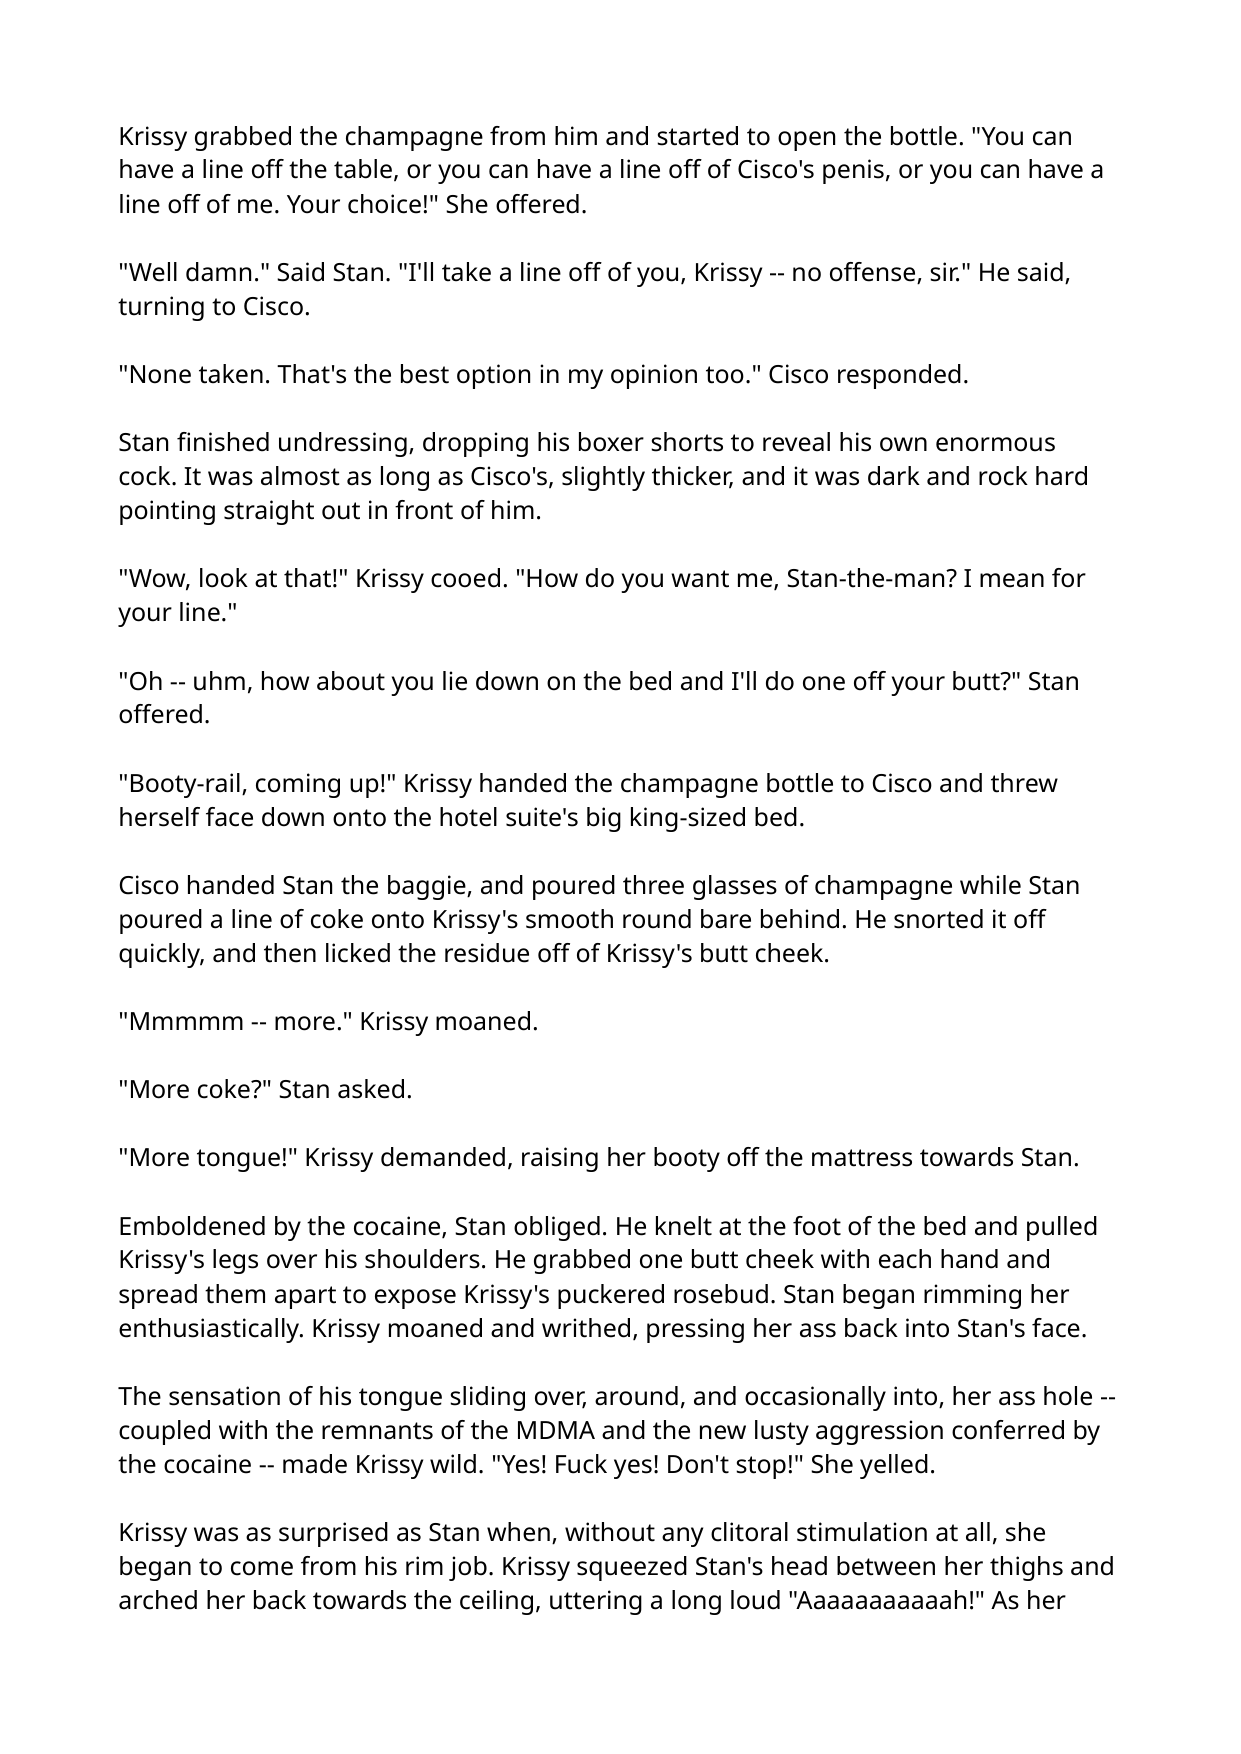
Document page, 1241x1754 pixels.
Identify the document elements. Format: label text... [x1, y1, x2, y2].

text "More tongue!" Krissy demanded, raising her booty off the mattress towards Stan. [118, 1140, 1122, 1174]
text Krissy grabbed the champagne from him and started to open the bottle. "You can have a line off the table, or you can have a line off of Cisco's penis, or you can have a line off of me. Your choice!" She offered. [118, 118, 1122, 220]
text Emboldened by the cocaine, Stan obliged. He knelt at the foot of the bed and pulled Krissy's legs over his shoulders. He grabbed one butt cheek with each hand and spread them apart to expose Krissy's puckered rosebud. Stan began rimming her enthusiastically. Krissy moaned and writhed, pressing her ass back into Stan's face. [118, 1208, 1122, 1344]
text "Wow, look at that!" Krissy cooed. "How do you want me, Stan-the-man? I mean for your line." [118, 561, 1122, 629]
text Cisco handed Stan the baggie, and poured three glasses of champagne while Stan poured a line of coke onto Krissy's smooth round bare behind. He snorted it off quickly, and then licked the residue off of Krissy's butt cheek. [118, 867, 1122, 970]
text "None taken. That's the best option in my opinion too." Cisco responded. [118, 357, 1122, 391]
text "Booty-rail, coming up!" Krissy handed the champagne bottle to Cisco and threw herself face down onto the hotel suite's big king-sized bed. [118, 765, 1122, 833]
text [118, 1515, 1122, 1617]
text "More coke?" Stan asked. [118, 1072, 1122, 1106]
text Stan finished undressing, dropping his boxer shorts to reveal his own enormous cock. It was almost as long as Cisco's, slightly thicker, and it was dark and rock hard pointing straight out in front of him. [118, 425, 1122, 527]
text The sensation of his tongue sliding over, around, and occasionally into, her ass hole -- coupled with the remnants of the MDMA and the new lusty aggression conferred by the cocaine -- made Krissy wild. "Yes! Fuck yes! Don't stop!" She yelled. [118, 1378, 1122, 1481]
text "Oh -- uhm, how about you lie down on the bed and I'll do one off your butt?" Stan offered. [118, 663, 1122, 731]
text "Well damn." Said Stan. "I'll take a line off of you, Krissy -- no offense, sir." He said, turning to Cisco. [118, 254, 1122, 322]
text "Mmmmm -- more." Krissy moaned. [118, 1004, 1122, 1038]
